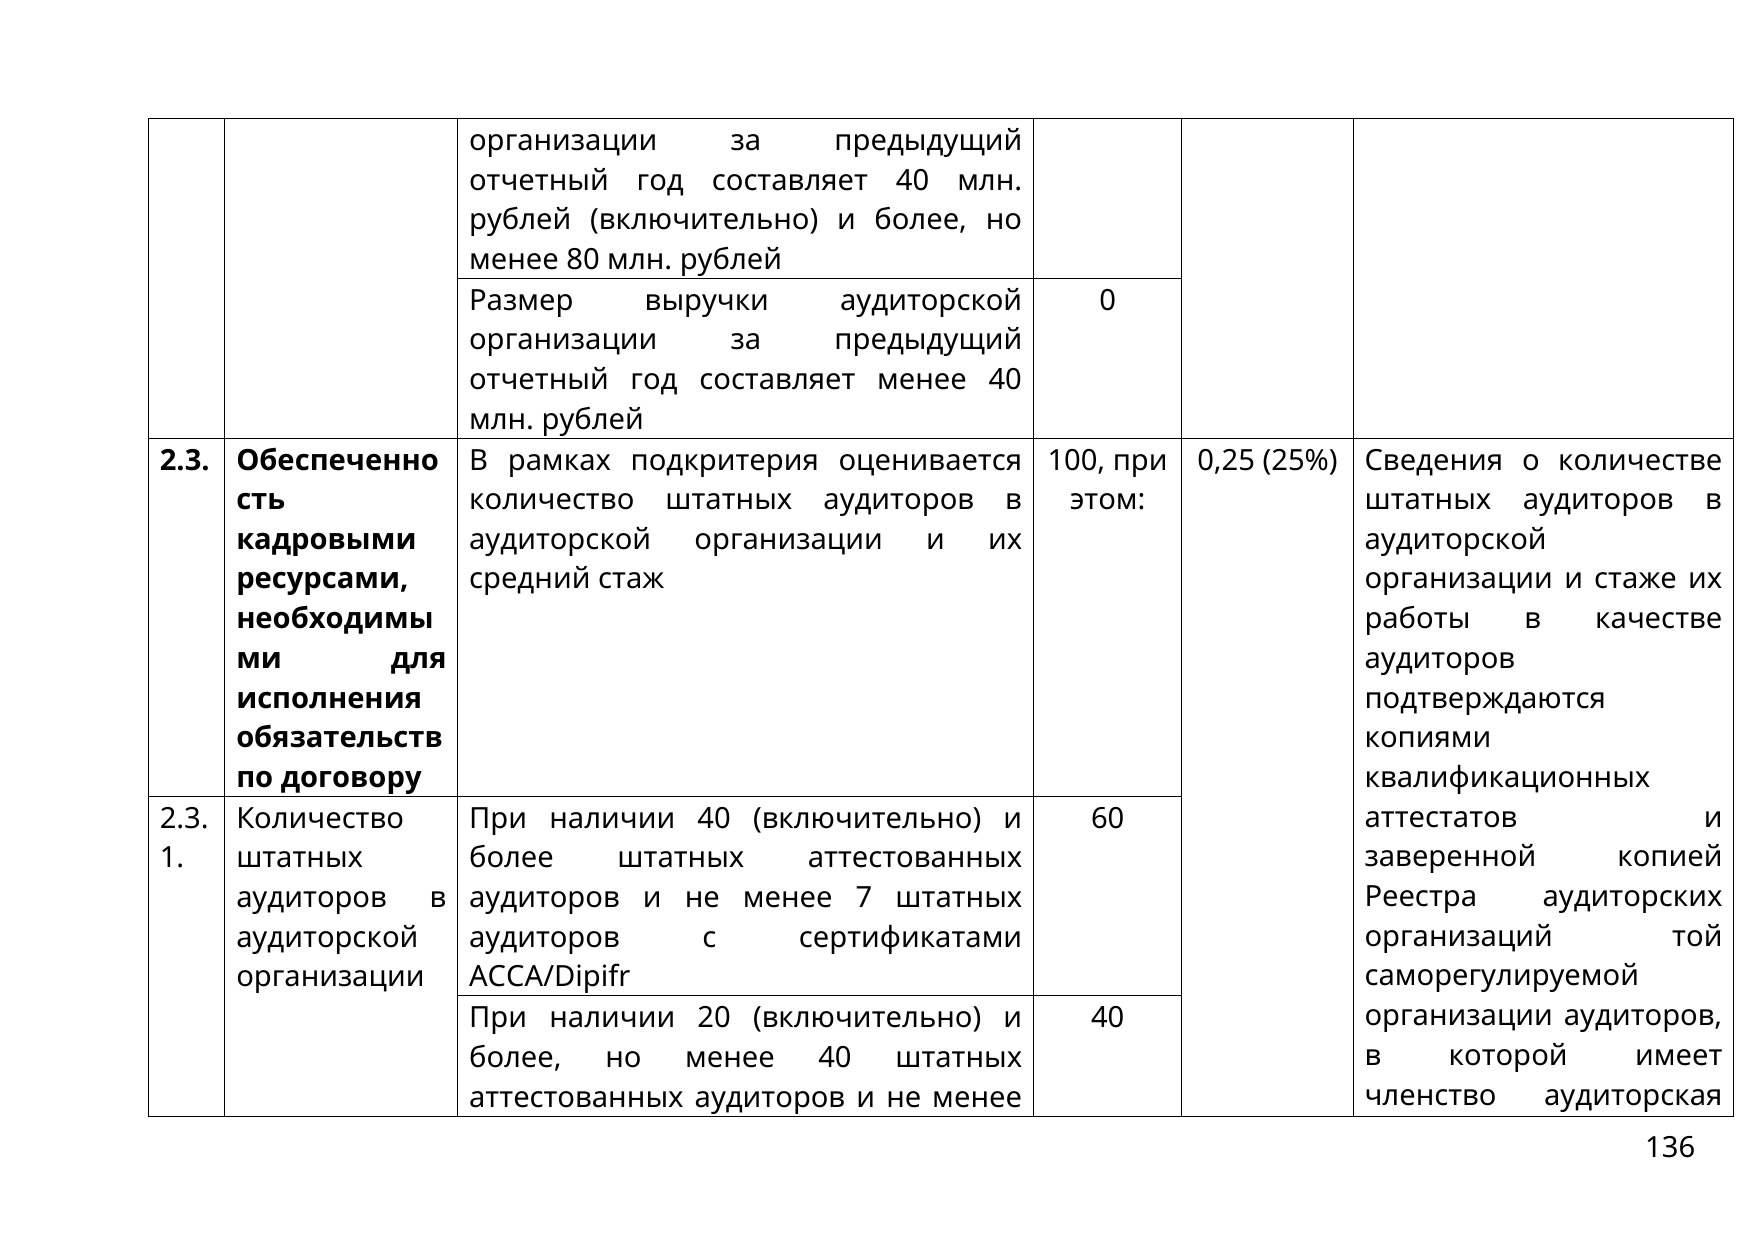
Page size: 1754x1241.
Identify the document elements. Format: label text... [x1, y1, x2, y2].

table_cell При наличии 40 (включительно) и более штатных аттестованных аудиторов и не менее 7 штатных аудиторов с сертификатами ACCA/Dipifr [458, 797, 1033, 995]
table_cell 0,25 (25%) [1182, 439, 1353, 1116]
table_cell 2.3. [149, 439, 224, 796]
table_cell 2.3.1. [149, 797, 224, 1116]
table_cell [458, 996, 1033, 1116]
table_cell 20 [1034, 119, 1181, 278]
table_cell 60 [1034, 797, 1181, 995]
table_cell 40 [1034, 996, 1181, 1116]
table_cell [458, 119, 1033, 278]
table_cell 0 [1034, 279, 1181, 438]
table_cell 100, при этом: [1034, 439, 1181, 796]
table_cell Количество штатных аудиторов в аудиторской организации [225, 797, 457, 1116]
table_cell В рамках подкритерия оценивается количество штатных аудиторов в аудиторской организации и их средний стаж [458, 439, 1033, 796]
table_cell Обеспеченность кадровыми ресурсами, необходимыми для исполнения обязательств по договору [225, 439, 457, 796]
table_cell Размер выручки аудиторской организации за предыдущий отчетный год составляет менее 40 млн. рублей [458, 279, 1033, 438]
table_cell Сведения о количестве штатных аудиторов в аудиторской организации и стаже их работы в качестве аудиторов подтверждаются копиями квалификационных аттестатов и заверенной копией Реестра аудиторских организаций той саморегулируемой организации аудиторов, в которой имеет членство аудиторская организация. Копия Реестра должна содержать сведения, предусмотренные Приказом Минфина России от 30.10.2009 № 111н «Об утверждении Положения о порядке ведения реестра аудиторов и аудиторских организаций саморегулируемой организации аудиторов и контрольного экземпляра реестра аудиторов и аудиторских организаций саморегулируемых организаций аудиторов». Организатор закупки имеет право самостоятельно запросить и получить копию Реестра для проверки сведений о численности штатных аудиторов и стаже их работы. [1354, 439, 1733, 1116]
